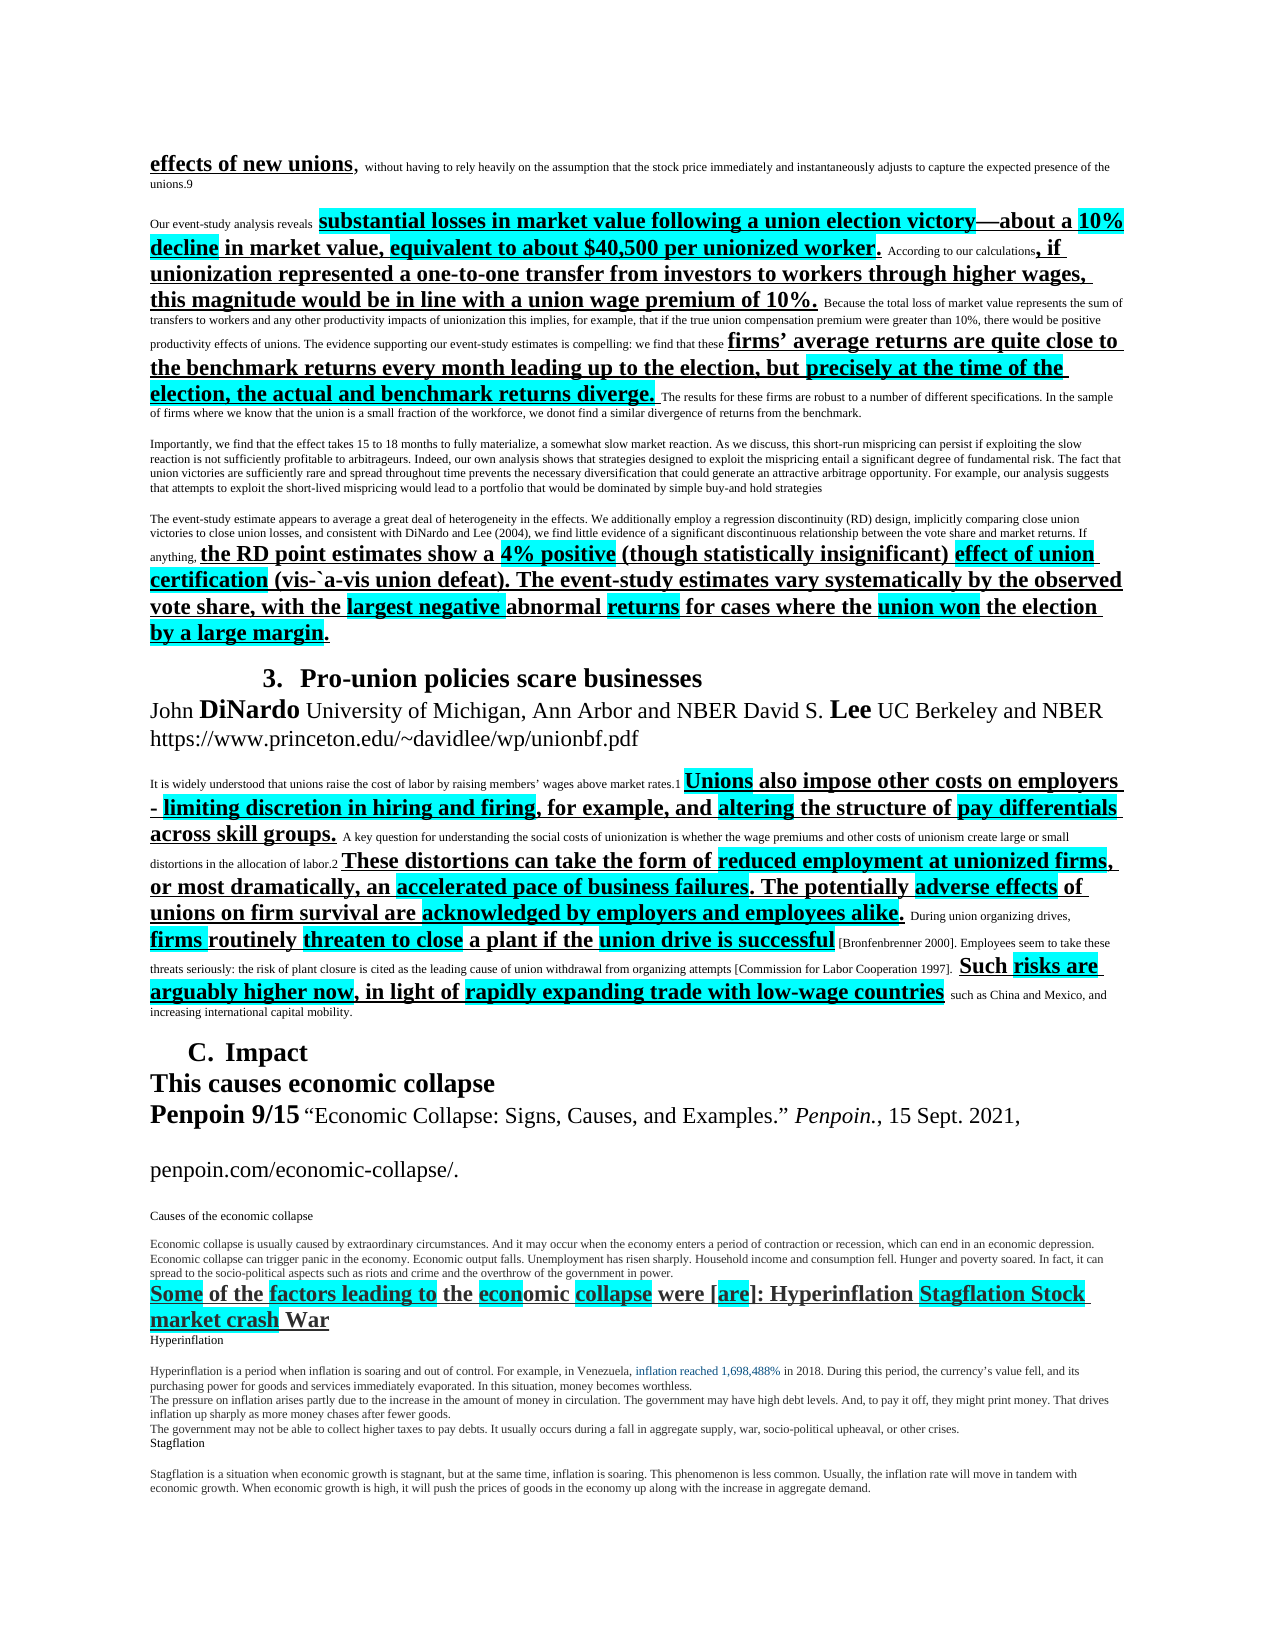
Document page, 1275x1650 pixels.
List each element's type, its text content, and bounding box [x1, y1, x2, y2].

text Economic collapse can trigger panic in the economy. Economic output falls. Unemployment has risen sharply. Household income and consumption fell. Hunger and poverty soared. In fact, it can spread to the socio-political aspects such as riots and crime and the overthrow of the government in power. [150, 1251, 1125, 1280]
text Stagflation [150, 1436, 1125, 1450]
text Importantly, we find that the effect takes 15 to 18 months to fully materialize, a somewhat slow market reaction. As we discuss, this short-run mispricing can persist if exploiting the slow reaction is not sufficiently profitable to arbitrageurs. Indeed, our own analysis shows that strategies designed to exploit the mispricing entail a significant degree of fundamental risk. The fact that union victories are sufficiently rare and spread throughout time prevents the necessary diversification that could generate an attractive arbitrage opportunity. For example, our analysis suggests that attempts to exploit the short-lived mispricing would lead to a portfolio that would be dominated by simple buy-and hold strategies [150, 437, 1125, 495]
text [150, 150, 1125, 191]
text The government may not be able to collect higher taxes to pay debts. It usually occurs during a fall in aggregate supply, war, socio-political upheaval, or other crises. [150, 1421, 1125, 1436]
subtitle Impact [187, 1036, 1125, 1067]
text Some of the factors leading to the economic collapse were [are]: Hyperinflation Stagflation Stock market crash War [279, 1280, 1125, 1333]
text John DiNardo University of Michigan, Ann Arbor and NBER David S. Lee UC Berkeley and NBER https://www.princeton.edu/~davidlee/wp/unionbf.pdf [150, 693, 1125, 751]
text Hyperinflation is a period when inflation is soaring and out of control. For example, in Venezuela, inflation reached 1,698,488% in 2018. During this period, the currency’s value fell, and its purchasing power for goods and services immediately evaporated. In this situation, money becomes worthless. [150, 1364, 1125, 1393]
subtitle This causes economic collapse [150, 1067, 1125, 1098]
text Hyperinflation [150, 1333, 1125, 1347]
text The event-study estimate appears to average a great deal of heterogeneity in the effects. We additionally employ a regression discontinuity (RD) design, implicitly comparing close union victories to close union losses, and consistent with DiNardo and Lee (2004), we find little evidence of a significant discontinuous relationship between the vote share and market returns. If anything, the RD point estimates show a 4% positive (though statistically insignificant) effect of union certification (vis-`a-vis union defeat). The event-study estimates vary systematically by the observed vote share, with the largest negative abnormal returns for cases where the union won the election by a large margin. [150, 511, 1125, 646]
subtitle Pro-union policies scare businesses [262, 662, 1125, 693]
text Our event-study analysis reveals substantial losses in market value following a union election victory—about a 10% decline in market value, equivalent to about $40,500 per unionized worker. According to our calculations, if unionization represented a one-to-one transfer from investors to workers through higher wages, this magnitude would be in line with a union wage premium of 10%. Because the total loss of market value represents the sum of transfers to workers and any other productivity impacts of unionization this implies, for example, that if the true union compensation premium were greater than 10%, there would be positive productivity effects of unions. The evidence supporting our event-study estimates is compelling: we find that these firms’ average returns are quite close to the benchmark returns every month leading up to the election, but precisely at the time of the election, the actual and benchmark returns diverge. The results for these firms are robust to a number of different specifications. In the sample of firms where we know that the union is a small fraction of the workforce, we donot find a similar divergence of returns from the benchmark. [150, 207, 1125, 421]
text Stagflation is a situation when economic growth is stagnant, but at the same time, inflation is soaring. This phenomenon is less common. Usually, the inflation rate will move in tandem with economic growth. When economic growth is high, it will push the prices of goods in the economy up along with the increase in aggregate demand. [150, 1467, 1125, 1496]
text It is widely understood that unions raise the cost of labor by raising members’ wages above market rates.1 Unions also impose other costs on employers - limiting discretion in hiring and firing, for example, and altering the structure of pay differentials across skill groups. A key question for understanding the social costs of unionization is whether the wage premiums and other costs of unionism create large or small distortions in the allocation of labor.2 These distortions can take the form of reduced employment at unionized firms, or most dramatically, an accelerated pace of business failures. The potentially adverse effects of unions on firm survival are acknowledged by employers and employees alike. During union organizing drives, firms routinely threaten to close a plant if the union drive is successful [Bronfenbrenner 2000]. Employees seem to take these threats seriously: the risk of plant closure is cited as the leading cause of union withdrawal from organizing attempts [Commission for Labor Cooperation 1997]. Such risks are arguably higher now, in light of rapidly expanding trade with low-wage countries such as China and Mexico, and increasing international capital mobility. [150, 768, 1125, 1019]
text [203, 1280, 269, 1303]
text Economic collapse is usually caused by extraordinary circumstances. And it may occur when the economy enters a period of contraction or recession, which can end in an economic depression. [150, 1237, 1125, 1251]
text Causes of the economic collapse [150, 1208, 1125, 1223]
text The pressure on inflation arises partly due to the increase in the amount of money in circulation. The government may have high debt levels. And, to pay it off, they might print money. That drives inflation up sharply as more money chases after fewer goods. [150, 1393, 1125, 1421]
text Penpoin 9/15 “Economic Collapse: Signs, Causes, and Examples.” Penpoin., 15 Sept. 2021, penpoin.com/economic-collapse/. [150, 1098, 1125, 1182]
